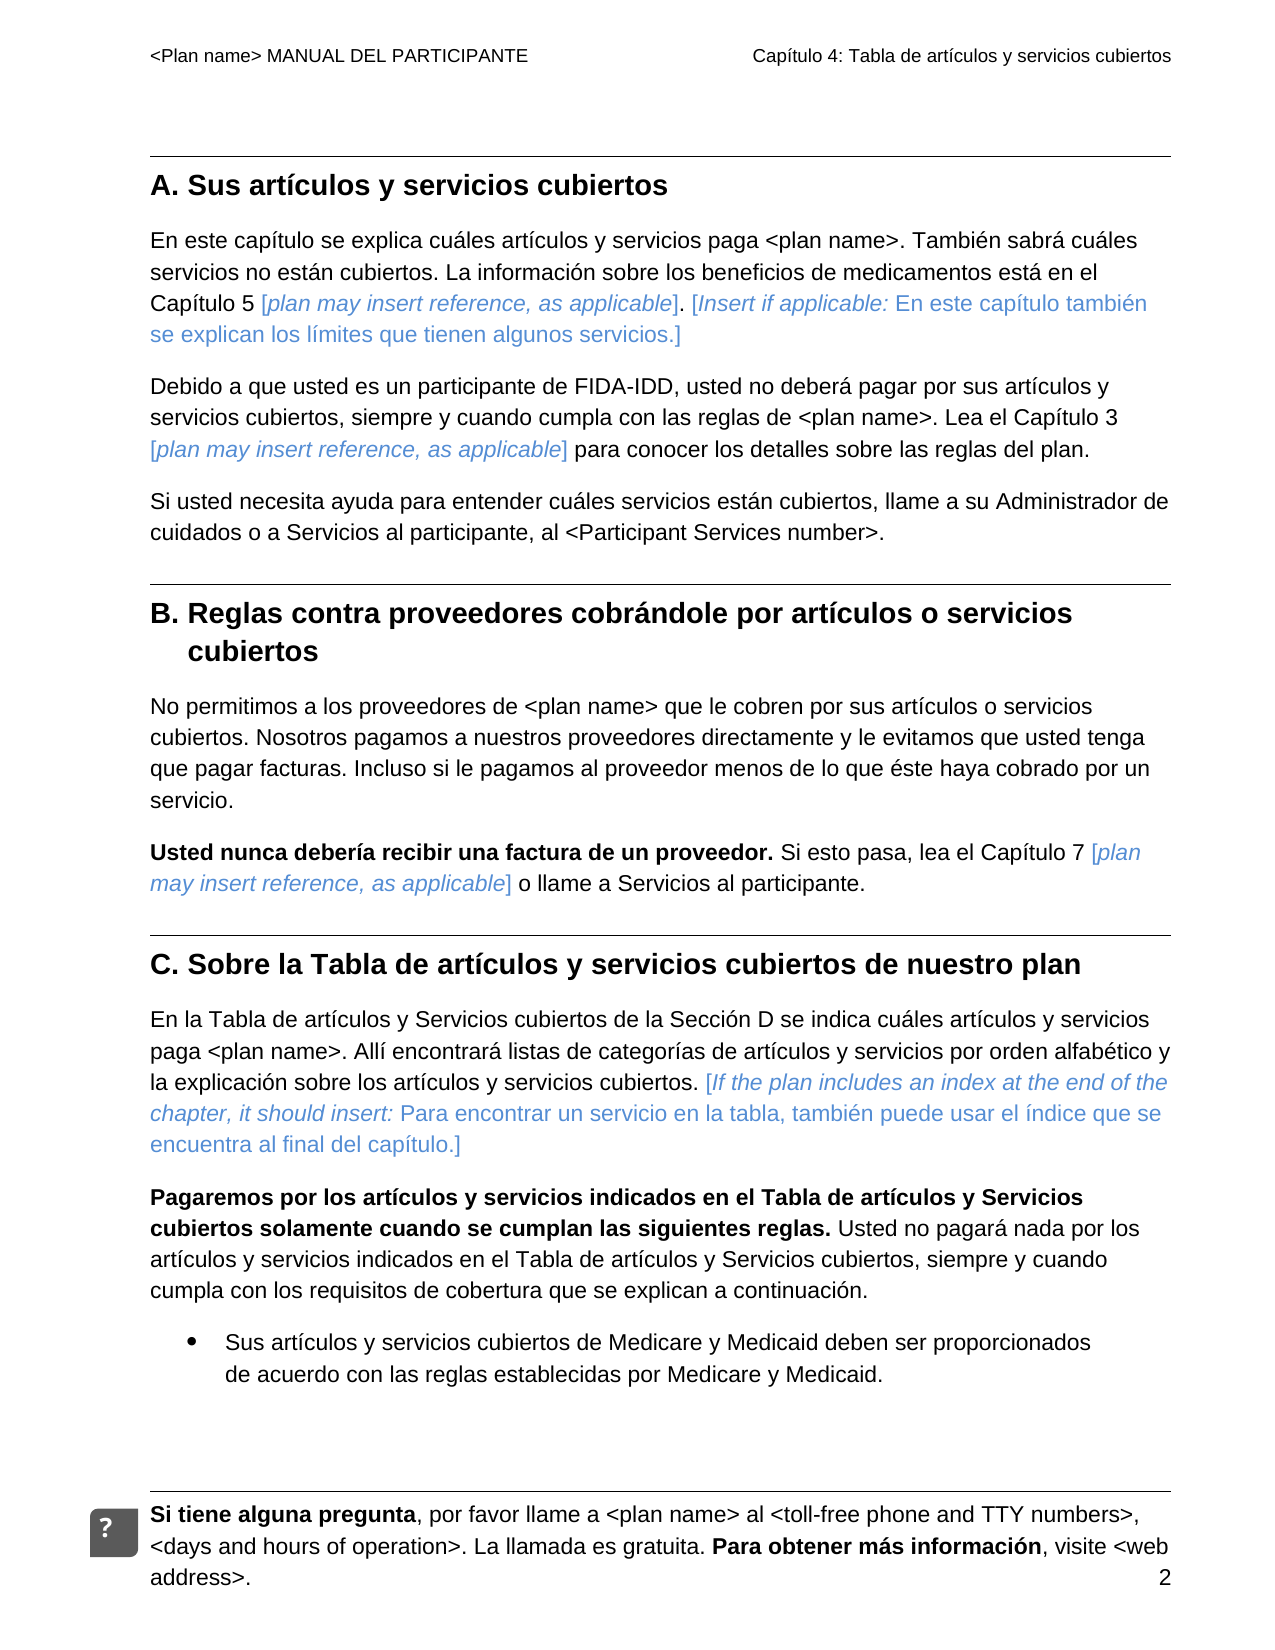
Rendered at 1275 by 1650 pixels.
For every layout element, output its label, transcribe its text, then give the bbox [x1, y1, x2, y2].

text Pagaremos por los artículos y servicios indicados en el Tabla de artículos y Servicios cubiertos solamente cuando se cumplan las siguientes reglas. Usted no pagará nada por los artículos y servicios indicados en el Tabla de artículos y Servicios cubiertos, siempre y cuando cumpla con los requisitos de cobertura que se explican a continuación. [150, 1180, 1171, 1305]
text En la Tabla de artículos y Servicios cubiertos de la Sección D se indica cuáles artículos y servicios paga <plan name>. Allí encontrará listas de categorías de artículos y servicios por orden alfabético y la explicación sobre los artículos y servicios cubiertos. [If the plan includes an index at the end of the chapter, it should insert: Para encontrar un servicio en la tabla, también puede usar el índice que se encuentra al final del capítulo.] [150, 1003, 1171, 1159]
text No permitimos a los proveedores de <plan name> que le cobren por sus artículos o servicios cubiertos. Nosotros pagamos a nuestros proveedores directamente y le evitamos que usted tenga que pagar facturas. Incluso si le pagamos al proveedor menos de lo que éste haya cobrado por un servicio. [150, 689, 1171, 814]
text Si usted necesita ayuda para entender cuáles servicios están cubiertos, llame a su Administrador de cuidados o a Servicios al participante, al <Participant Services number>. [150, 484, 1171, 547]
subtitle C. Sobre la Tabla de artículos y servicios cubiertos de nuestro plan [150, 936, 1171, 982]
text Sus artículos y servicios cubiertos de Medicare y Medicaid deben ser proporcionados de acuerdo con las reglas establecidas por Medicare y Medicaid. [187, 1326, 1096, 1388]
text Debido a que usted es un participante de FIDA-IDD, usted no deberá pagar por sus artículos y servicios cubiertos, siempre y cuando cumpla con las reglas de <plan name>. Lea el Capítulo 3 [plan may insert reference, as applicable] para conocer los detalles sobre las reglas del plan. [150, 369, 1171, 463]
text Usted nunca debería recibir una factura de un proveedor. Si esto pasa, lea el Capítulo 7 [plan may insert reference, as applicable] o llame a Servicios al participante. [150, 835, 1171, 898]
subtitle A. Sus artículos y servicios cubiertos [150, 157, 1171, 203]
subtitle B. Reglas contra proveedores cobrándole por artículos o servicios cubiertos [150, 585, 1171, 668]
text En este capítulo se explica cuáles artículos y servicios paga <plan name>. También sabrá cuáles servicios no están cubiertos. La información sobre los beneficios de medicamentos está en el Capítulo 5 [plan may insert reference, as applicable]. [Insert if applicable: En este capítulo también se explican los límites que tienen algunos servicios.] [150, 224, 1171, 349]
